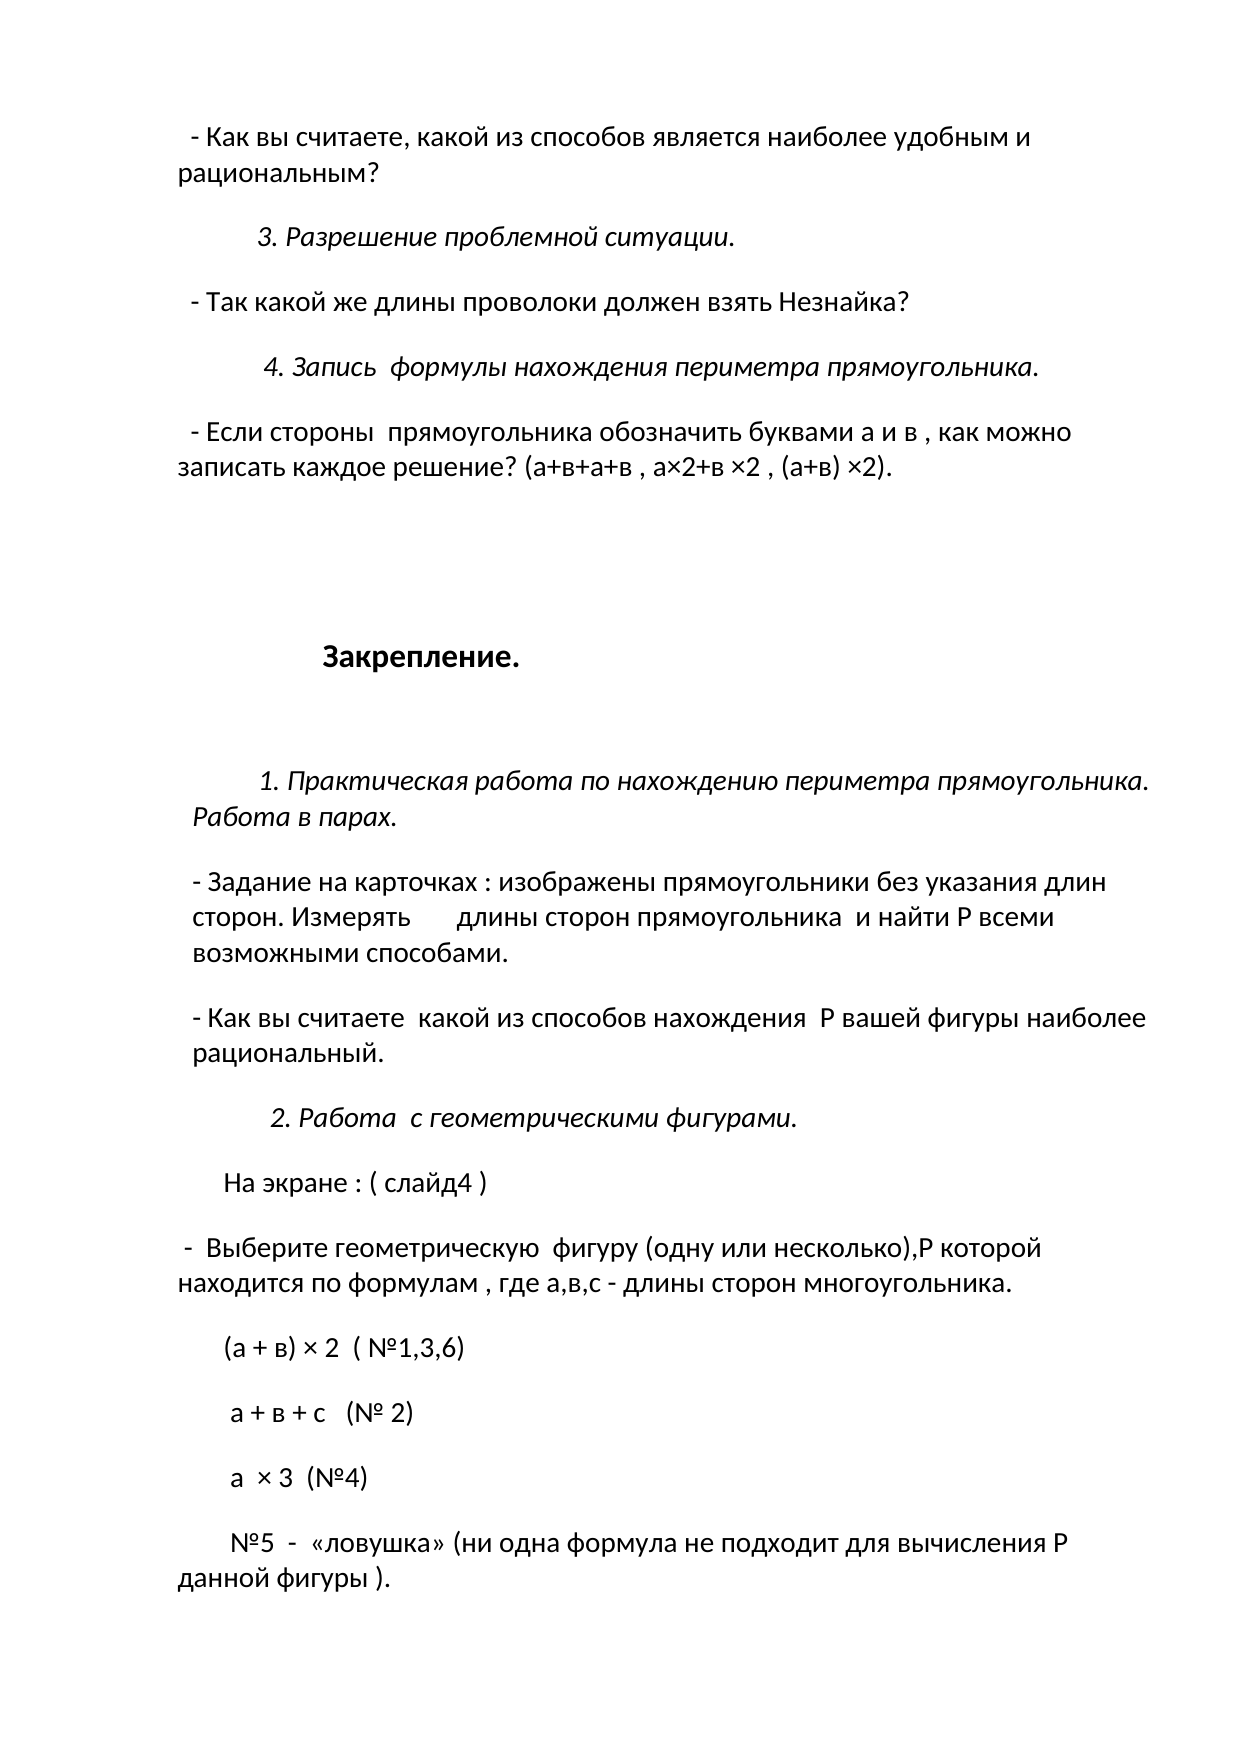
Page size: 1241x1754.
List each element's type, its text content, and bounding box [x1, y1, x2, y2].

text Закрепление. [177, 635, 1152, 676]
text №5 - «ловушка» (ни одна формула не подходит для вычисления Р данной фигуры ). [177, 1524, 1152, 1595]
text - Как вы считаете, какой из способов является наиболее удобным и рациональным? [177, 118, 1152, 189]
text На экране : ( слайд4 ) [177, 1164, 1152, 1200]
text - Задание на карточках : изображены прямоугольники без указания длин сторон. Измерять длины сторон прямоугольника и найти Р всеми возможными способами. [192, 863, 1152, 970]
text 4. Запись формулы нахождения периметра прямоугольника. [177, 348, 1152, 384]
text а × 3 (№4) [177, 1459, 1152, 1494]
text - Как вы считаете какой из способов нахождения Р вашей фигуры наиболее рациональный. [192, 999, 1152, 1070]
text (а + в) × 2 ( №1,3,6) [177, 1329, 1152, 1365]
text - Так какой же длины проволоки должен взять Незнайка? [177, 283, 1152, 319]
text 3. Разрешение проблемной ситуации. [177, 218, 1152, 254]
text а + в + с (№ 2) [177, 1394, 1152, 1430]
text - Выберите геометрическую фигуру (одну или несколько),Р которой находится по формулам , где а,в,с - длины сторон многоугольника. [177, 1229, 1152, 1300]
text 2. Работа с геометрическими фигурами. [177, 1099, 1152, 1135]
text - Если стороны прямоугольника обозначить буквами а и в , как можно записать каждое решение? (а+в+а+в , а×2+в ×2 , (а+в) ×2). [177, 413, 1152, 484]
text 1. Практическая работа по нахождению периметра прямоугольника. Работа в парах. [192, 762, 1152, 834]
